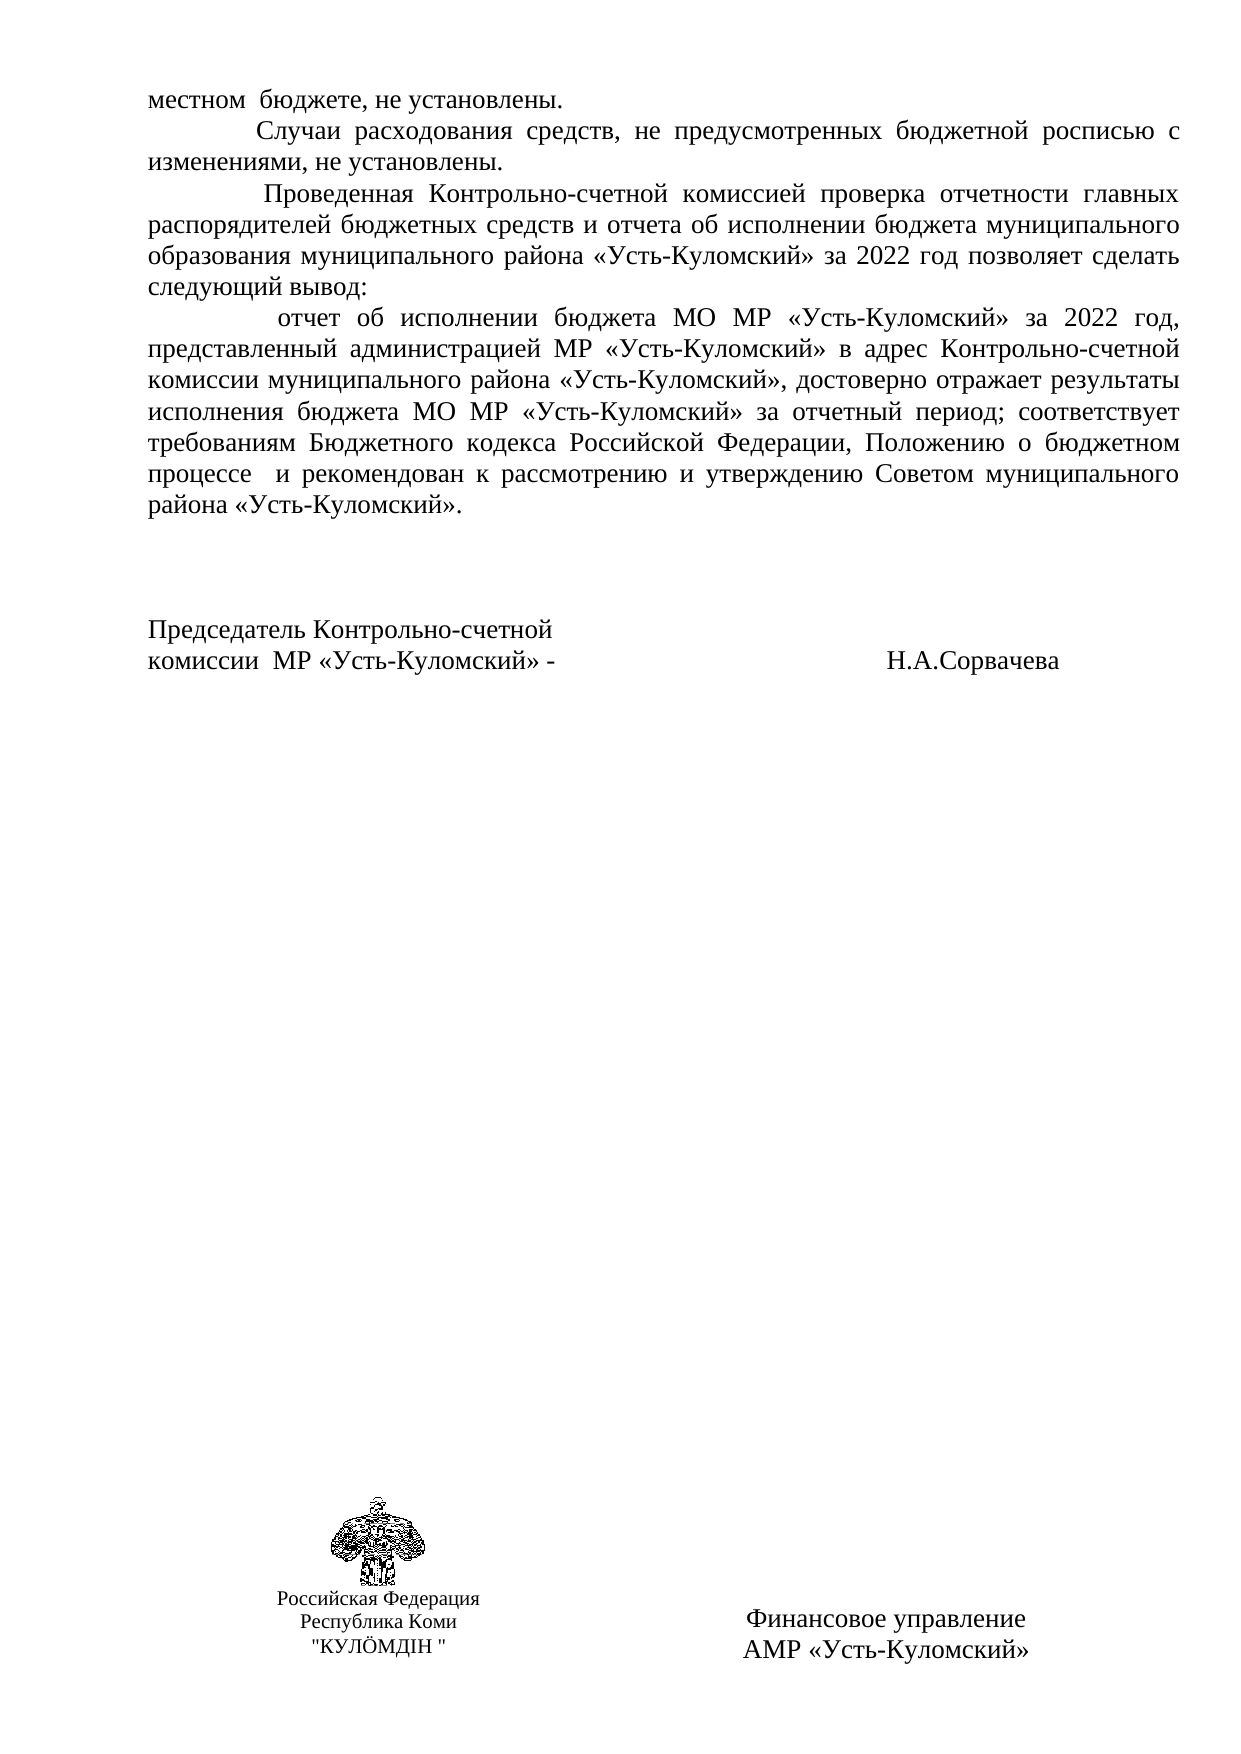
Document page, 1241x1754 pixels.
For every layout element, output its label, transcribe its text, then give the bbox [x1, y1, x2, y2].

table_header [136, 675, 620, 1664]
text Председатель Контрольно-счетной [148, 613, 1178, 644]
text Проведенная Контрольно-счетной комиссией проверка отчетности главных распорядителей бюджетных средств и отчета об исполнении бюджета муниципального образования муниципального района «Усть-Куломский» за 2022 год позволяет сделать следующий вывод: [148, 177, 1181, 301]
text комиссии МР «Усть-Куломский» - Н.А.Сорвачева [148, 644, 1181, 675]
text Случаи расходования средств, не предусмотренных бюджетной росписью с изменениями, не установлены. [148, 114, 1181, 177]
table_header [620, 675, 1152, 1664]
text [148, 83, 1181, 114]
text отчет об исполнении бюджета МО МР «Усть-Куломский» за 2022 год, представленный администрацией МР «Усть-Куломский» в адрес Контрольно-счетной комиссии муниципального района «Усть-Куломский», достоверно отражает результаты исполнения бюджета МО МР «Усть-Куломский» за отчетный период; соответствует требованиям Бюджетного кодекса Российской Федерации, Положению о бюджетном процессе и рекомендован к рассмотрению и утверждению Советом муниципального района «Усть-Куломский». [148, 301, 1181, 519]
